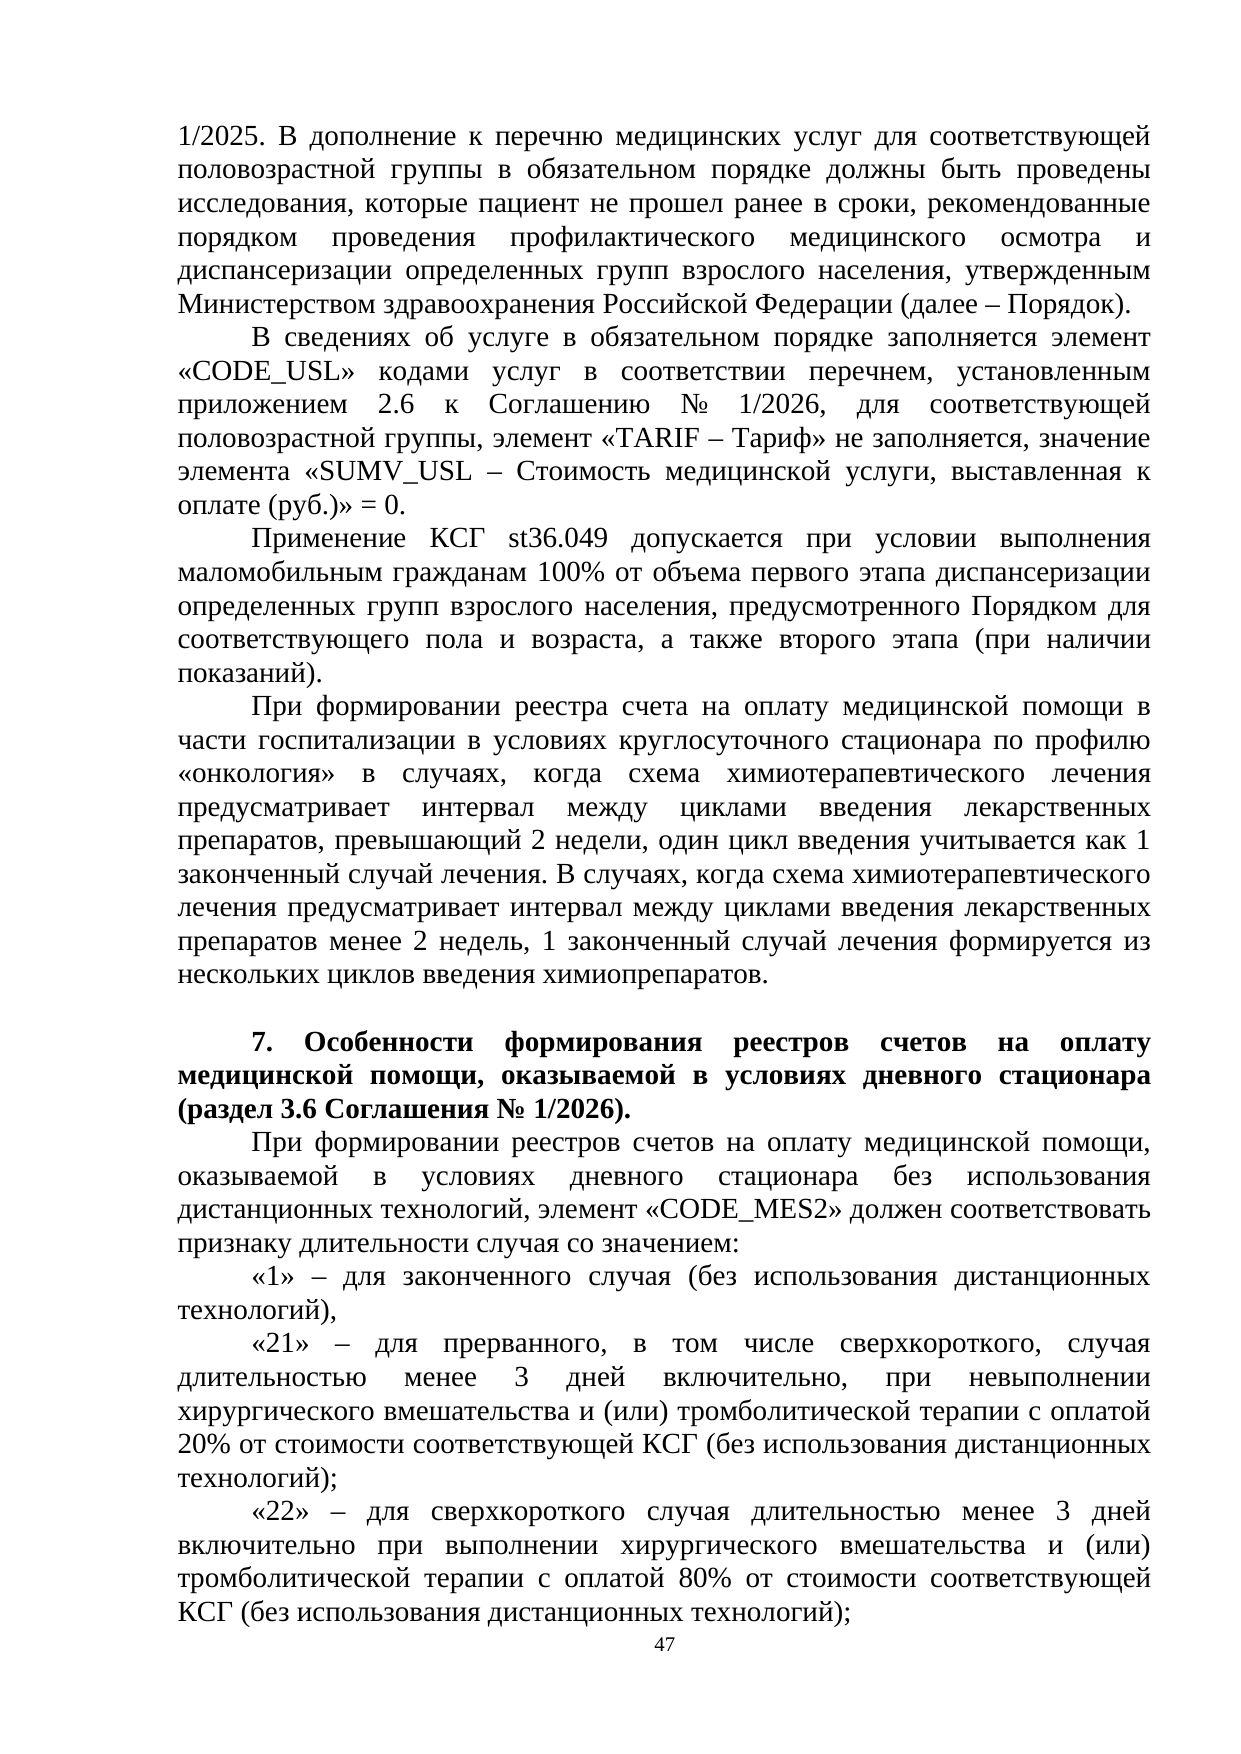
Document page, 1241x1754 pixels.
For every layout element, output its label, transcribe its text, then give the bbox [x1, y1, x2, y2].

text При формировании реестра счета на оплату медицинской помощи в части госпитализации в условиях круглосуточного стационара по профилю «онкология» в случаях, когда схема химиотерапевтического лечения предусматривает интервал между циклами введения лекарственных препаратов, превышающий 2 недели, один цикл введения учитывается как 1 законченный случай лечения. В случаях, когда схема химиотерапевтического лечения предусматривает интервал между циклами введения лекарственных препаратов менее 2 недель, 1 законченный случай лечения формируется из нескольких циклов введения химиопрепаратов. [177, 688, 1152, 990]
text «1» – для законченного случая (без использования дистанционных технологий), [177, 1258, 1152, 1326]
text При формировании реестров счетов на оплату медицинской помощи, оказываемой в условиях дневного стационара без использования дистанционных технологий, элемент «CODE_MES2» должен соответствовать признаку длительности случая со значением: [177, 1124, 1152, 1258]
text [177, 118, 1152, 319]
text Применение КСГ st36.049 допускается при условии выполнения маломобильным гражданам 100% от объема первого этапа диспансеризации определенных групп взрослого населения, предусмотренного Порядком для соответствующего пола и возраста, а также второго этапа (при наличии показаний). [177, 521, 1152, 688]
text В сведениях об услуге в обязательном порядке заполняется элемент «CODE_USL» кодами услуг в соответствии перечнем, установленным приложением 2.6 к Соглашению № 1/2026, для соответствующей половозрастной группы, элемент «TARIF – Тариф» не заполняется, значение элемента «SUMV_USL – Стоимость медицинской услуги, выставленная к оплате (руб.)» = 0. [177, 319, 1152, 521]
text 7. Особенности формирования реестров счетов на оплату медицинской помощи, оказываемой в условиях дневного стационара (раздел 3.6 Соглашения № 1/2026). [177, 1024, 1152, 1124]
text «22» – для сверхкороткого случая длительностью менее 3 дней включительно при выполнении хирургического вмешательства и (или) тромболитической терапии с оплатой 80% от стоимости соответствующей КСГ (без использования дистанционных технологий); [177, 1493, 1152, 1627]
text «21» – для прерванного, в том числе сверхкороткого, случая длительностью менее 3 дней включительно, при невыполнении хирургического вмешательства и (или) тромболитической терапии с оплатой 20% от стоимости соответствующей КСГ (без использования дистанционных технологий); [177, 1326, 1152, 1493]
